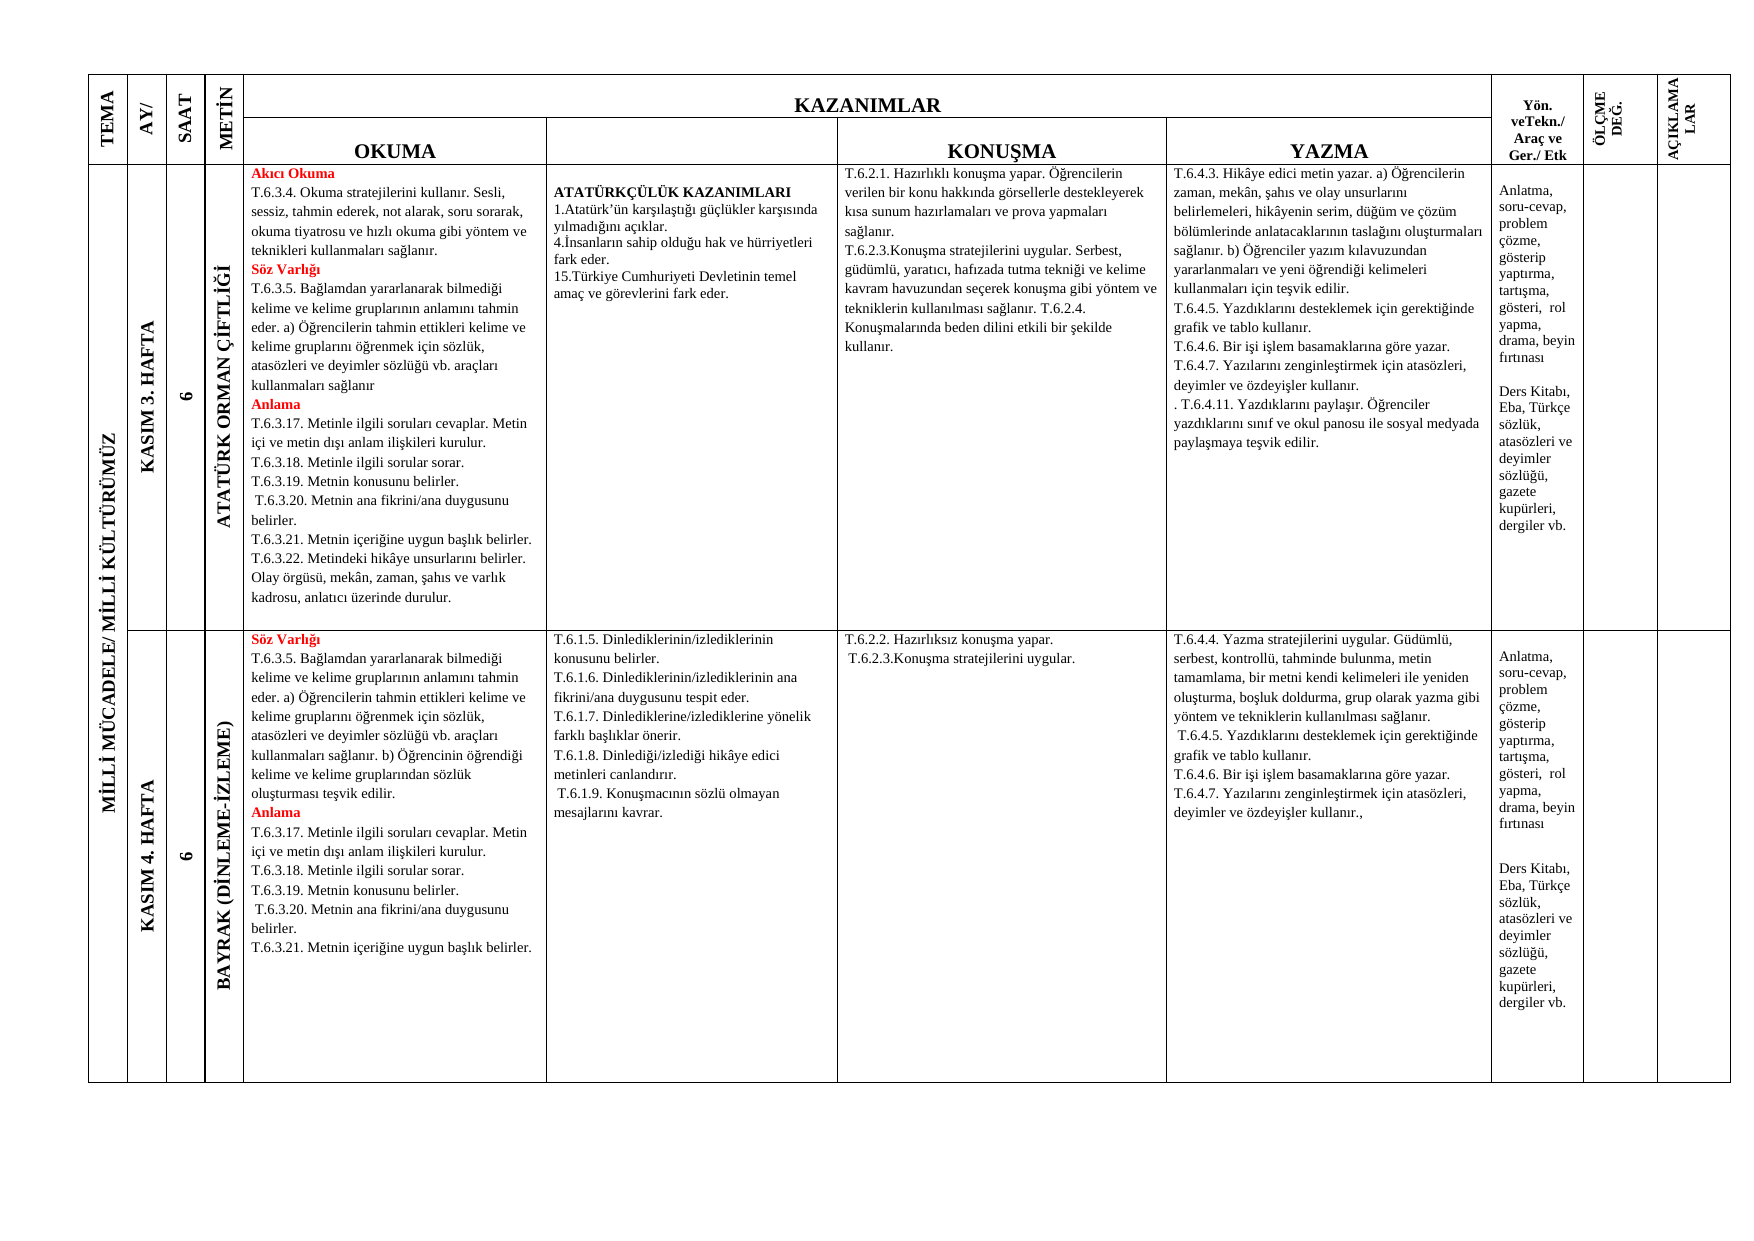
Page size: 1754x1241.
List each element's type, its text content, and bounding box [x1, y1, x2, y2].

table_cell ATATÜRKÇÜLÜK KAZANIMLARI 1.Atatürk’ün karşılaştığı güçlükler karşısında yılmadığını açıklar. 4.İnsanların sahip olduğu hak ve hürriyetleri fark eder. 15.Türkiye Cumhuriyeti Devletinin temel amaç ve görevlerini fark eder. [547, 165, 837, 630]
table_cell 6 [167, 631, 204, 1082]
table_header Yön. veTekn./ Araç ve Ger./ Etk [1492, 75, 1583, 163]
table_cell KONUŞMA [838, 118, 1166, 163]
table_cell [1584, 165, 1657, 630]
table_header AÇIKLAMALAR [1658, 75, 1730, 163]
table_cell T.6.2.2. Hazırlıksız konuşma yapar. T.6.2.3.Konuşma stratejilerini uygular. [838, 631, 1166, 1082]
table_cell T.6.4.4. Yazma stratejilerini uygular. Güdümlü, serbest, kontrollü, tahminde bulunma, metin tamamlama, bir metni kendi kelimeleri ile yeniden oluşturma, boşluk doldurma, grup olarak yazma gibi yöntem ve tekniklerin kullanılması sağlanır. T.6.4.5. Yazdıklarını desteklemek için gerektiğinde grafik ve tablo kullanır. T.6.4.6. Bir işi işlem basamaklarına göre yazar. T.6.4.7. Yazılarını zenginleştirmek için atasözleri, deyimler ve özdeyişler kullanır., [1167, 631, 1491, 1082]
table_cell 6 [167, 165, 204, 630]
table_cell KASIM 3. HAFTA [128, 165, 166, 630]
table_cell KASIM 4. HAFTA [128, 631, 166, 1082]
table_header ÖLÇME DEĞ. [1584, 75, 1657, 163]
table_cell T.6.2.1. Hazırlıklı konuşma yapar. Öğrencilerin verilen bir konu hakkında görsellerle destekleyerek kısa sunum hazırlamaları ve prova yapmaları sağlanır. T.6.2.3.Konuşma stratejilerini uygular. Serbest, güdümlü, yaratıcı, hafızada tutma tekniği ve kelime kavram havuzundan seçerek konuşma gibi yöntem ve tekniklerin kullanılması sağlanır. T.6.2.4. Konuşmalarında beden dilini etkili bir şekilde kullanır. [838, 165, 1166, 630]
table_cell ATATÜRK ORMAN ÇİFTLİĞİ [206, 165, 243, 630]
table_header TEMA [89, 75, 127, 163]
table_cell T.6.4.3. Hikâye edici metin yazar. a) Öğrencilerin zaman, mekân, şahıs ve olay unsurlarını belirlemeleri, hikâyenin serim, düğüm ve çözüm bölümlerinde anlatacaklarının taslağını oluşturmaları sağlanır. b) Öğrenciler yazım kılavuzundan yararlanmaları ve yeni öğrendiği kelimeleri kullanmaları için teşvik edilir. T.6.4.5. Yazdıklarını desteklemek için gerektiğinde grafik ve tablo kullanır. T.6.4.6. Bir işi işlem basamaklarına göre yazar. T.6.4.7. Yazılarını zenginleştirmek için atasözleri, deyimler ve özdeyişler kullanır. . T.6.4.11. Yazdıklarını paylaşır. Öğrenciler yazdıklarını sınıf ve okul panosu ile sosyal medyada paylaşmaya teşvik edilir. [1167, 165, 1491, 630]
table_header SAAT [167, 75, 204, 163]
table_header KAZANIMLAR [244, 75, 1491, 117]
table_cell T.6.1.5. Dinlediklerinin/izlediklerinin konusunu belirler. T.6.1.6. Dinlediklerinin/izlediklerinin ana fikrini/ana duygusunu tespit eder. T.6.1.7. Dinlediklerine/izlediklerine yönelik farklı başlıklar önerir. T.6.1.8. Dinlediği/izlediği hikâye edici metinleri canlandırır. T.6.1.9. Konuşmacının sözlü olmayan mesajlarını kavrar. [547, 631, 837, 1082]
table_cell OKUMA [244, 118, 546, 163]
table_header AY/HAFTA [128, 75, 166, 163]
table_cell Akıcı Okuma T.6.3.4. Okuma stratejilerini kullanır. Sesli, sessiz, tahmin ederek, not alarak, soru sorarak, okuma tiyatrosu ve hızlı okuma gibi yöntem ve teknikleri kullanmaları sağlanır. Söz Varlığı T.6.3.5. Bağlamdan yararlanarak bilmediği kelime ve kelime gruplarının anlamını tahmin eder. a) Öğrencilerin tahmin ettikleri kelime ve kelime gruplarını öğrenmek için sözlük, atasözleri ve deyimler sözlüğü vb. araçları kullanmaları sağlanır Anlama T.6.3.17. Metinle ilgili soruları cevaplar. Metin içi ve metin dışı anlam ilişkileri kurulur. T.6.3.18. Metinle ilgili sorular sorar. T.6.3.19. Metnin konusunu belirler. T.6.3.20. Metnin ana fikrini/ana duygusunu belirler. T.6.3.21. Metnin içeriğine uygun başlık belirler. T.6.3.22. Metindeki hikâye unsurlarını belirler. Olay örgüsü, mekân, zaman, şahıs ve varlık kadrosu, anlatıcı üzerinde durulur. [244, 165, 546, 630]
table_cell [1492, 631, 1583, 1082]
table_cell [1658, 165, 1730, 630]
table_cell Söz Varlığı T.6.3.5. Bağlamdan yararlanarak bilmediği kelime ve kelime gruplarının anlamını tahmin eder. a) Öğrencilerin tahmin ettikleri kelime ve kelime gruplarını öğrenmek için sözlük, atasözleri ve deyimler sözlüğü vb. araçları kullanmaları sağlanır. b) Öğrencinin öğrendiği kelime ve kelime gruplarından sözlük oluşturması teşvik edilir. Anlama T.6.3.17. Metinle ilgili soruları cevaplar. Metin içi ve metin dışı anlam ilişkileri kurulur. T.6.3.18. Metinle ilgili sorular sorar. T.6.3.19. Metnin konusunu belirler. T.6.3.20. Metnin ana fikrini/ana duygusunu belirler. T.6.3.21. Metnin içeriğine uygun başlık belirler. [244, 631, 546, 1082]
table_cell [1658, 631, 1730, 1082]
table_cell MİLLİ MÜCADELE/ MİLLİ KÜLTÜRÜMÜZ [89, 165, 127, 1082]
table_cell BAYRAK (DİNLEME-İZLEME) [206, 631, 243, 1082]
table_cell [547, 118, 837, 163]
table_header METİN [206, 75, 243, 163]
table_cell [1584, 631, 1657, 1082]
table_cell YAZMA [1167, 118, 1491, 163]
